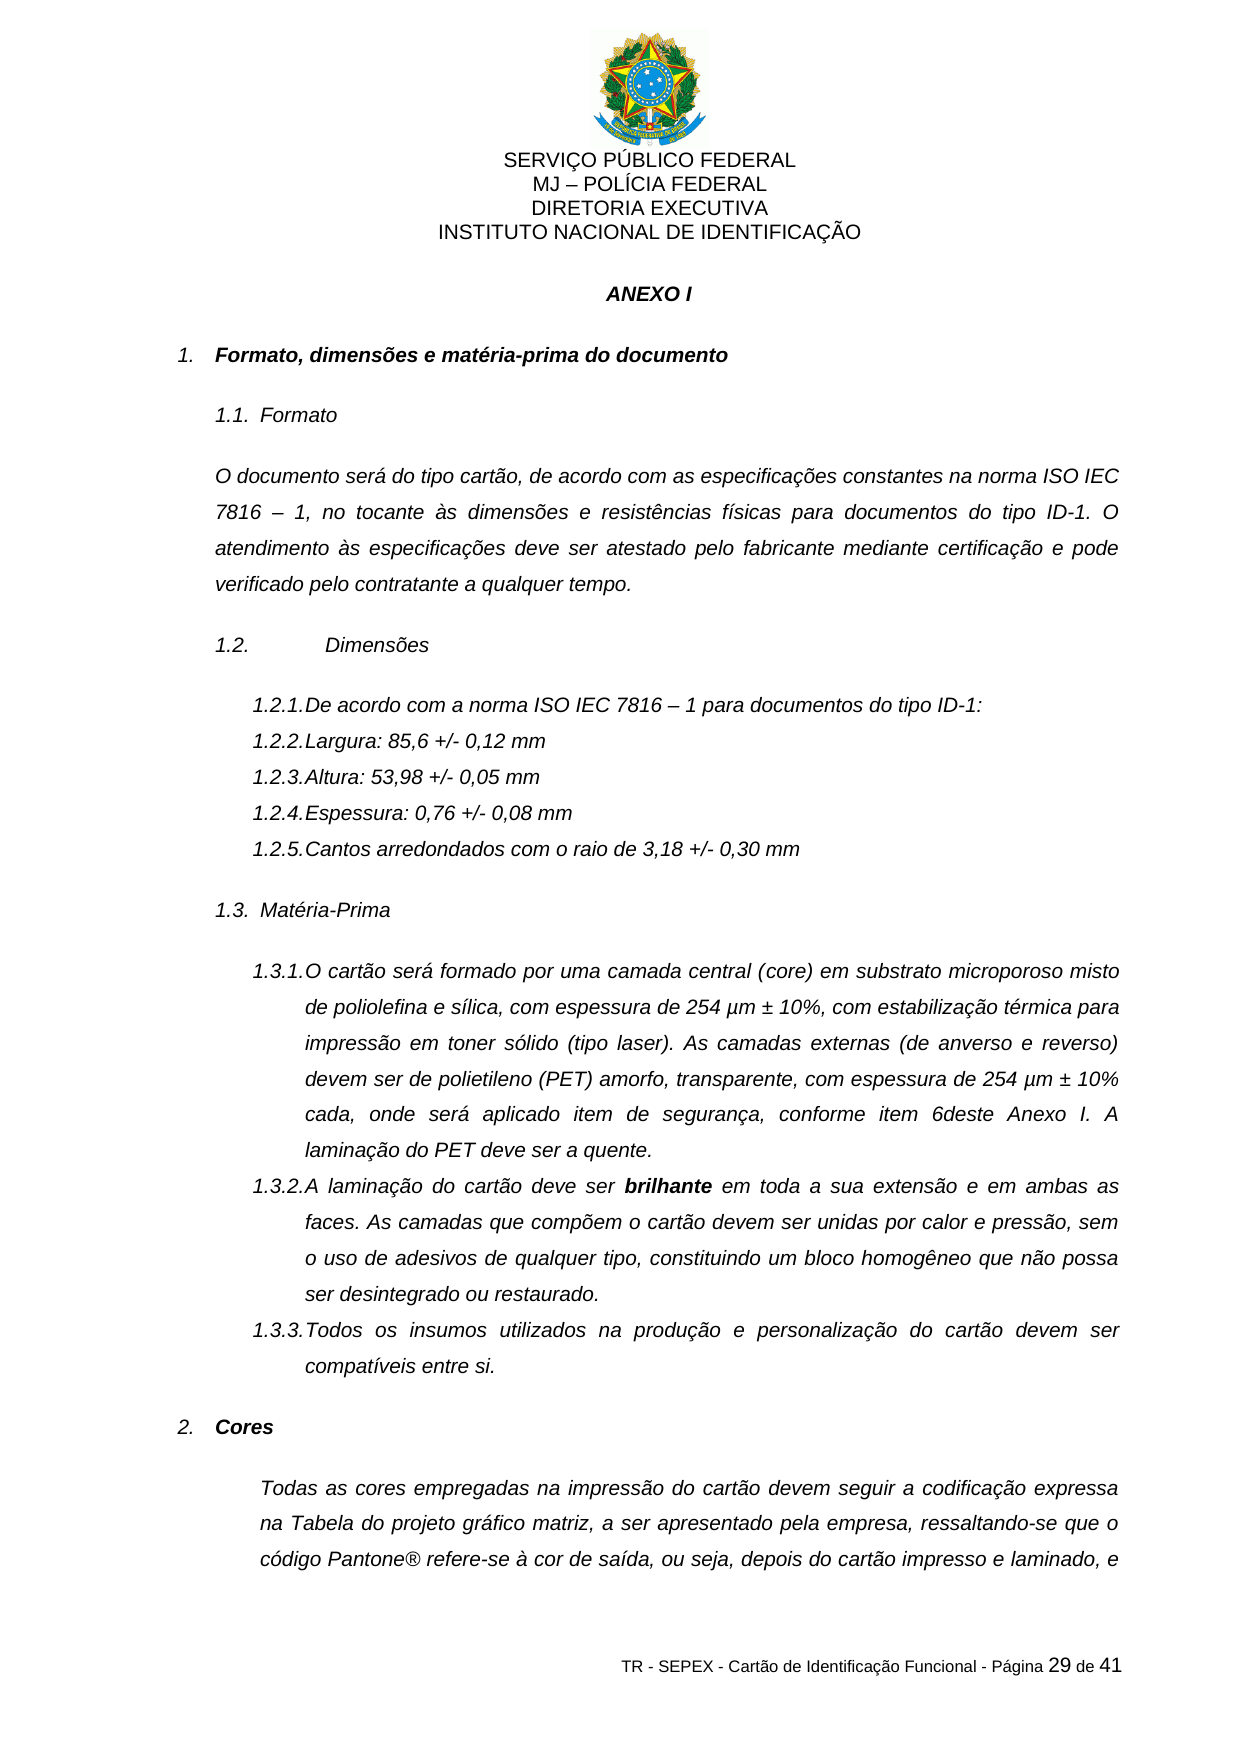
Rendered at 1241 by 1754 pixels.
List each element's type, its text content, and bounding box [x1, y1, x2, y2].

list Formato, dimensões e matéria-prima do documento [177, 343, 1122, 367]
picture [589, 29, 710, 149]
list O documento será do tipo cartão, de acordo com as especificações constantes na norma ISO IEC 7816 – 1, no tocante às dimensões e resistências físicas para documentos do tipo ID-1. O atendimento às especificações deve ser atestado pelo fabricante mediante certificação e pode verificado pelo contratante a qualquer tempo. [215, 464, 1122, 596]
list Dimensões [215, 633, 1122, 657]
list Formato [215, 403, 1122, 427]
list Altura: 53,98 +/- 0,05 mm [252, 765, 1122, 789]
list A laminação do cartão deve ser brilhante em toda a sua extensão e em ambas as faces. As camadas que compõem o cartão devem ser unidas por calor e pressão, sem o uso de adesivos de qualquer tipo, constituindo um bloco homogêneo que não possa ser desintegrado ou restaurado. [252, 1174, 1122, 1306]
list Todos os insumos utilizados na produção e personalização do cartão devem ser compatíveis entre si. [252, 1318, 1122, 1378]
text ANEXO I [177, 282, 1122, 306]
list Matéria-Prima [215, 898, 1122, 922]
list Cores [177, 1414, 1122, 1438]
list De acordo com a norma ISO IEC 7816 – 1 para documentos do tipo ID-1: [252, 693, 1122, 717]
list Cantos arredondados com o raio de 3,18 +/- 0,30 mm [252, 837, 1122, 861]
list O cartão será formado por uma camada central (core) em substrato microporoso misto de poliolefina e sílica, com espessura de 254 µm ± 10%, com estabilização térmica para impressão em toner sólido (tipo laser). As camadas externas (de anverso e reverso) devem ser de polietileno (PET) amorfo, transparente, com espessura de 254 µm ± 10% cada, onde será aplicado item de segurança, conforme item 6deste Anexo I. A laminação do PET deve ser a quente. [252, 958, 1122, 1162]
list Espessura: 0,76 +/- 0,08 mm [252, 801, 1122, 825]
list Largura: 85,6 +/- 0,12 mm [252, 729, 1122, 753]
